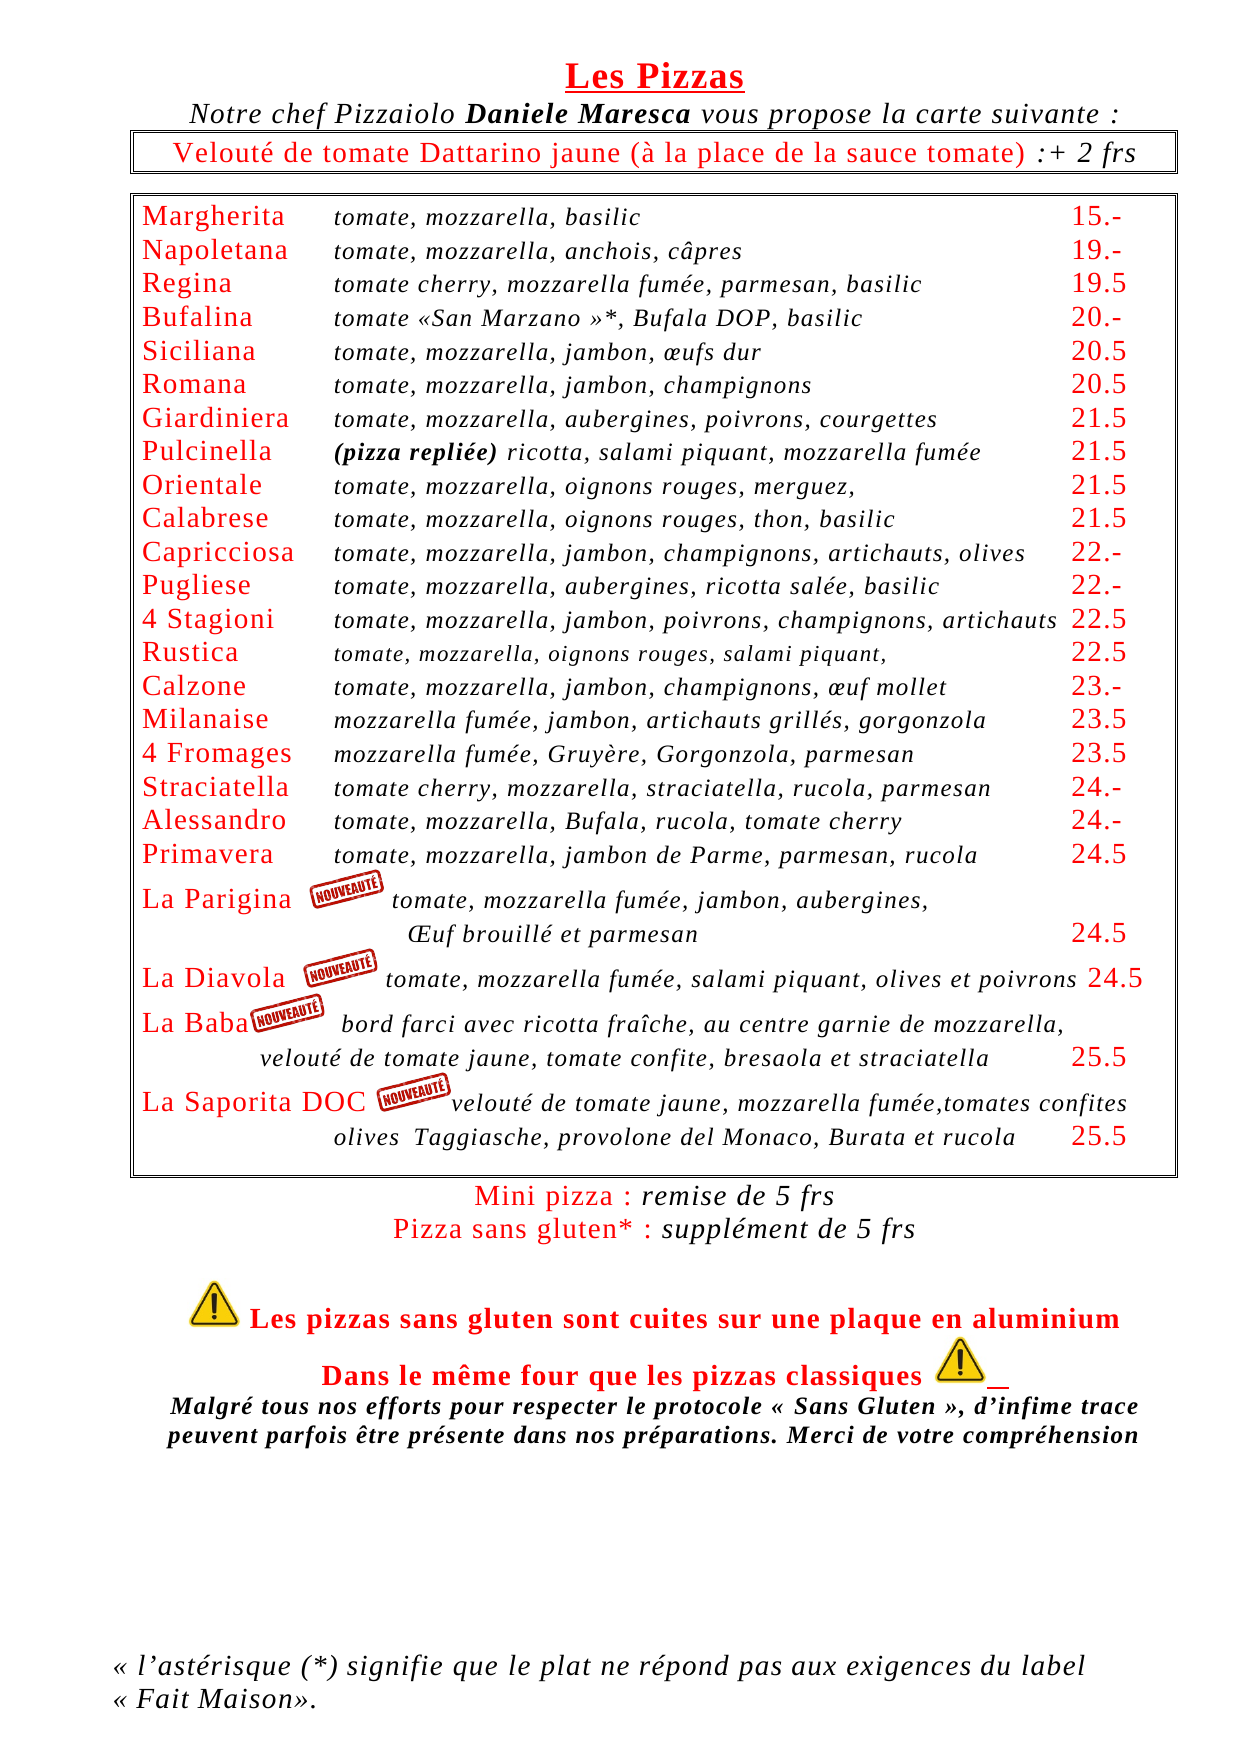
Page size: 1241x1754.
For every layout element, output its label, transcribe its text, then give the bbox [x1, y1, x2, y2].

text Primavera tomate, mozzarella, jambon de Parme, parmesan, rucola 24.5 [134, 831, 1175, 864]
text Regina tomate cherry, mozzarella fumée, parmesan, basilic 19.5 [134, 260, 1175, 294]
text La Diavola tomate, mozzarella fumée, salami piquant, olives et poivrons 24.5 [134, 943, 1175, 988]
text Pugliese tomate, mozzarella, aubergines, ricotta salée, basilic 22.- [134, 562, 1175, 596]
text olives Taggiasche, provolone del Monaco, Burata et rucola 25.5 [134, 1113, 1175, 1152]
text Les pizzas sans gluten sont cuites sur une plaque en aluminium [142, 1279, 1167, 1335]
text Capricciosa tomate, mozzarella, jambon, champignons, artichauts, olives 22.- [134, 529, 1175, 562]
picture [376, 1072, 451, 1112]
text Giardiniera tomate, mozzarella, aubergines, poivrons, courgettes 21.5 [134, 394, 1175, 428]
text La Saporita DOC velouté de tomate jaune, mozzarella fumée,tomates confites [134, 1067, 1175, 1113]
text 4 Stagioni tomate, mozzarella, jambon, poivrons, champignons, artichauts 22.5 [134, 596, 1175, 629]
text Orientale tomate, mozzarella, oignons rouges, merguez, 21.5 [134, 462, 1175, 495]
text Malgré tous nos efforts pour respecter le protocole « Sans Gluten », d’infime trace peuvent parfois être présente dans nos préparations. Merci de votre compréhension [142, 1391, 1167, 1449]
text Mini pizza : remise de 5 frs [142, 1178, 1167, 1212]
text Romana tomate, mozzarella, jambon, champignons 20.5 [134, 361, 1175, 394]
text Pizza sans gluten* : supplément de 5 frs [142, 1212, 1167, 1245]
text Straciatella tomate cherry, mozzarella, straciatella, rucola, parmesan 24.- [134, 763, 1175, 797]
text Bufalina tomate «San Marzano »*, Bufala DOP, basilic 20.- [134, 294, 1175, 327]
text Pulcinella (pizza repliée) ricotta, salami piquant, mozzarella fumée 21.5 [134, 428, 1175, 462]
picture [187, 1278, 241, 1329]
text Dans le même four que les pizzas classiques [142, 1335, 1167, 1391]
text La Parigina tomate, mozzarella fumée, jambon, aubergines, [134, 864, 1175, 909]
text Calzone tomate, mozzarella, jambon, champignons, œuf mollet 23.- [134, 663, 1175, 696]
text Calabrese tomate, mozzarella, oignons rouges, thon, basilic 21.5 [134, 495, 1175, 529]
text Siciliana tomate, mozzarella, jambon, œufs dur 20.5 [134, 327, 1175, 361]
text 4 Fromages mozzarella fumée, Gruyère, Gorgonzola, parmesan 23.5 [134, 730, 1175, 763]
text La Baba bord farci avec ricotta fraîche, au centre garnie de mozzarella, velouté de tomate jaune, tomate confite, bresaola et straciatella 25.5 [134, 988, 1175, 1067]
picture [303, 948, 378, 988]
picture [250, 993, 325, 1033]
text Milanaise mozzarella fumée, jambon, artichauts grillés, gorgonzola 23.5 [134, 696, 1175, 730]
text Napoletana tomate, mozzarella, anchois, câpres 19.- [134, 227, 1175, 260]
text Alessandro tomate, mozzarella, Bufala, rucola, tomate cherry 24.- [134, 797, 1175, 831]
picture [309, 869, 384, 909]
text Œuf brouillé et parmesan 24.5 [134, 909, 1175, 943]
text Les Pizzas [142, 53, 1167, 97]
picture [933, 1335, 987, 1385]
text Notre chef Pizzaiolo Daniele Maresca vous propose la carte suivante : [142, 97, 1167, 130]
text Margherita tomate, mozzarella, basilic 15.- [134, 196, 1175, 227]
text Rustica tomate, mozzarella, oignons rouges, salami piquant, 22.5 [134, 629, 1175, 663]
